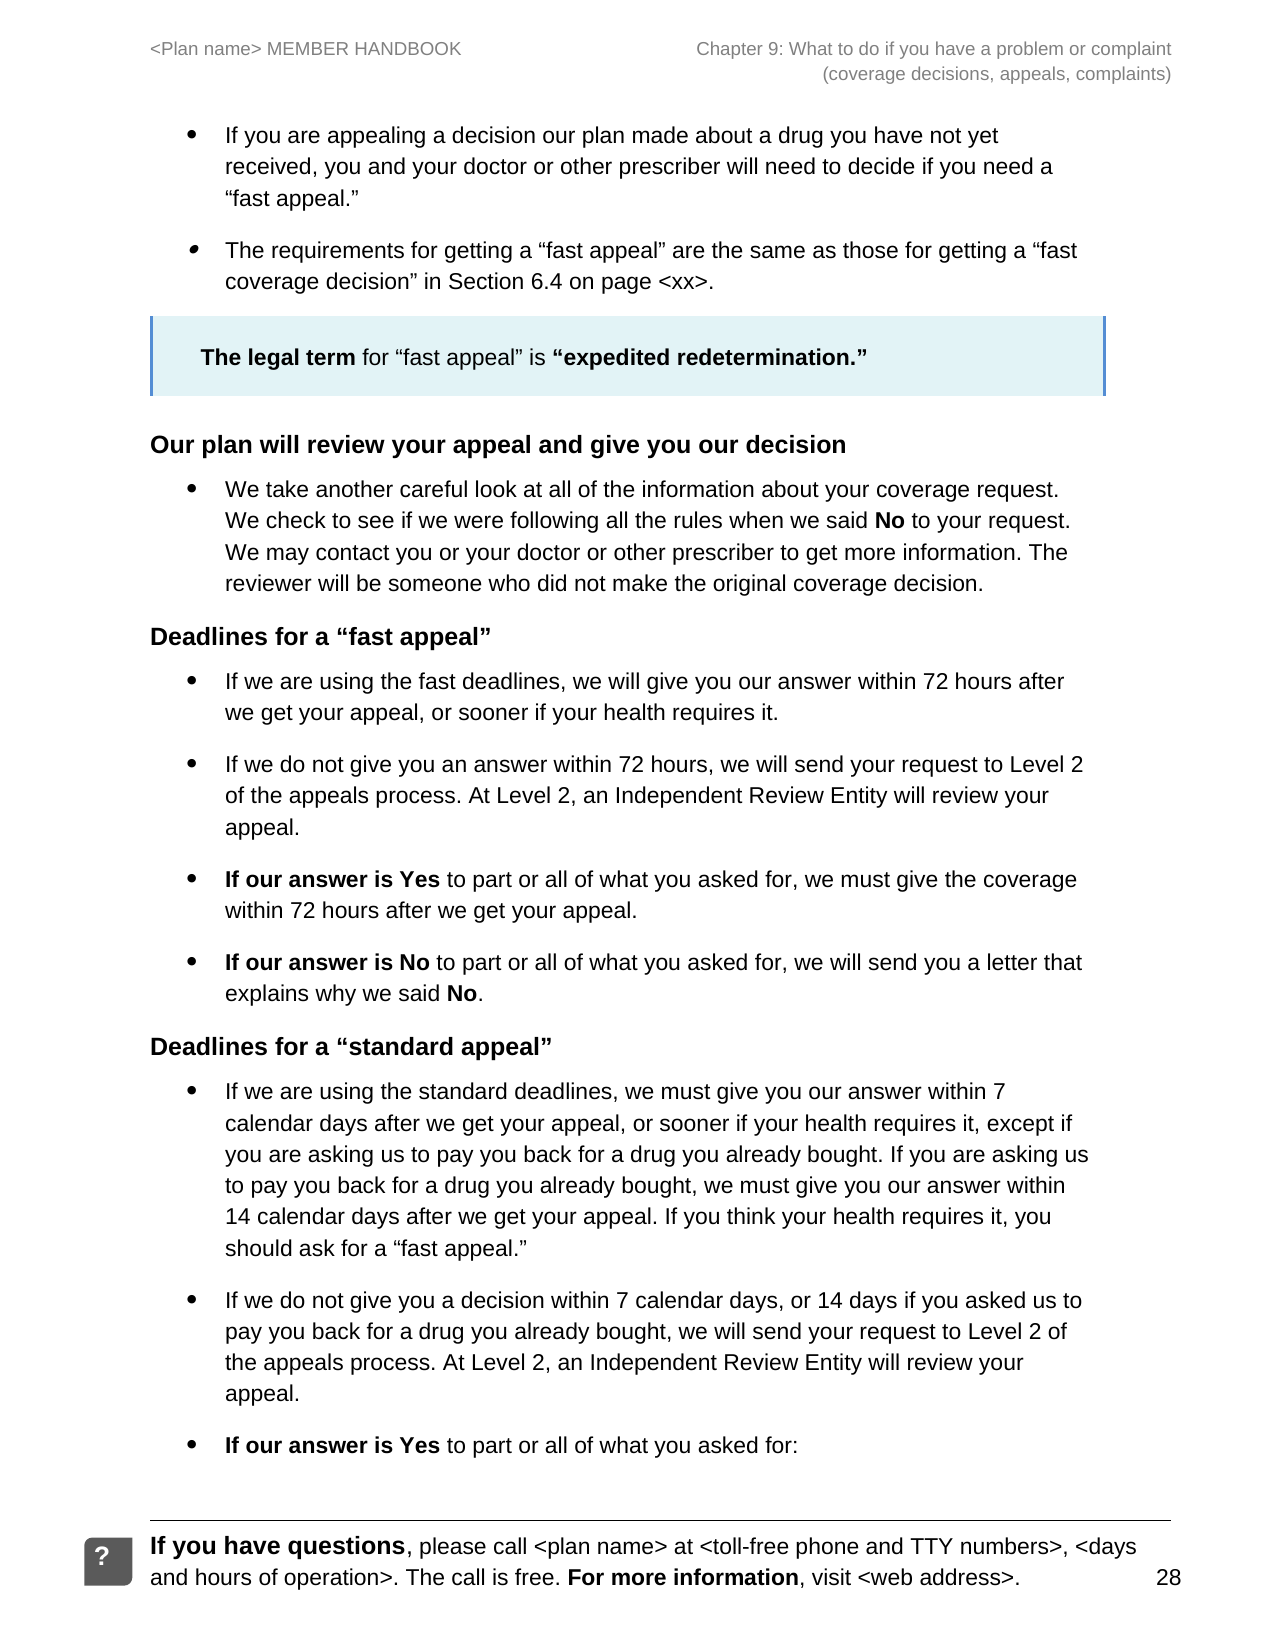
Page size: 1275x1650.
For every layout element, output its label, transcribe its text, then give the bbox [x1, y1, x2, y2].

list The requirements for getting a “fast appeal” are the same as those for getting a “fast coverage decision” in Section 6.4 on page <xx>. [187, 233, 1096, 296]
list If we do not give you a decision within 7 calendar days, or 14 days if you asked us to pay you back for a drug you already bought, we will send your request to Level 2 of the appeals process. At Level 2, an Independent Review Entity will review your appeal. [187, 1283, 1096, 1408]
list If our answer is Yes to part or all of what you asked for, we must give the coverage within 72 hours after we get your appeal. [187, 862, 1096, 925]
table_header The legal term for “fast appeal” is “expedited redetermination.” [153, 320, 1103, 392]
subtitle Deadlines for a “standard appeal” [150, 1029, 1096, 1062]
subtitle Deadlines for a “fast appeal” [150, 618, 1096, 652]
list If we are using the standard deadlines, we must give you our answer within 7 calendar days after we get your appeal, or sooner if your health requires it, except if you are asking us to pay you back for a drug you already bought. If you are asking us to pay you back for a drug you already bought, we must give you our answer within 14 calendar days after we get your appeal. If you think your health requires it, you should ask for a “fast appeal.” [187, 1075, 1096, 1262]
list If you are appealing a decision our plan made about a drug you have not yet received, you and your doctor or other prescriber will need to decide if you need a “fast appeal.” [187, 118, 1096, 212]
list If our answer is No to part or all of what you asked for, we will send you a letter that explains why we said No. [187, 946, 1096, 1008]
subtitle Our plan will review your appeal and give you our decision [150, 427, 1096, 460]
list If our answer is Yes to part or all of what you asked for: [187, 1429, 1096, 1460]
list If we do not give you an answer within 72 hours, we will send your request to Level 2 of the appeals process. At Level 2, an Independent Review Entity will review your appeal. [187, 748, 1096, 841]
list If we are using the fast deadlines, we will give you our answer within 72 hours after we get your appeal, or sooner if your health requires it. [187, 664, 1096, 727]
list We take another careful look at all of the information about your coverage request. We check to see if we were following all the rules when we said No to your request. We may contact you or your doctor or other prescriber to get more information. The reviewer will be someone who did not make the original coverage decision. [187, 473, 1096, 598]
